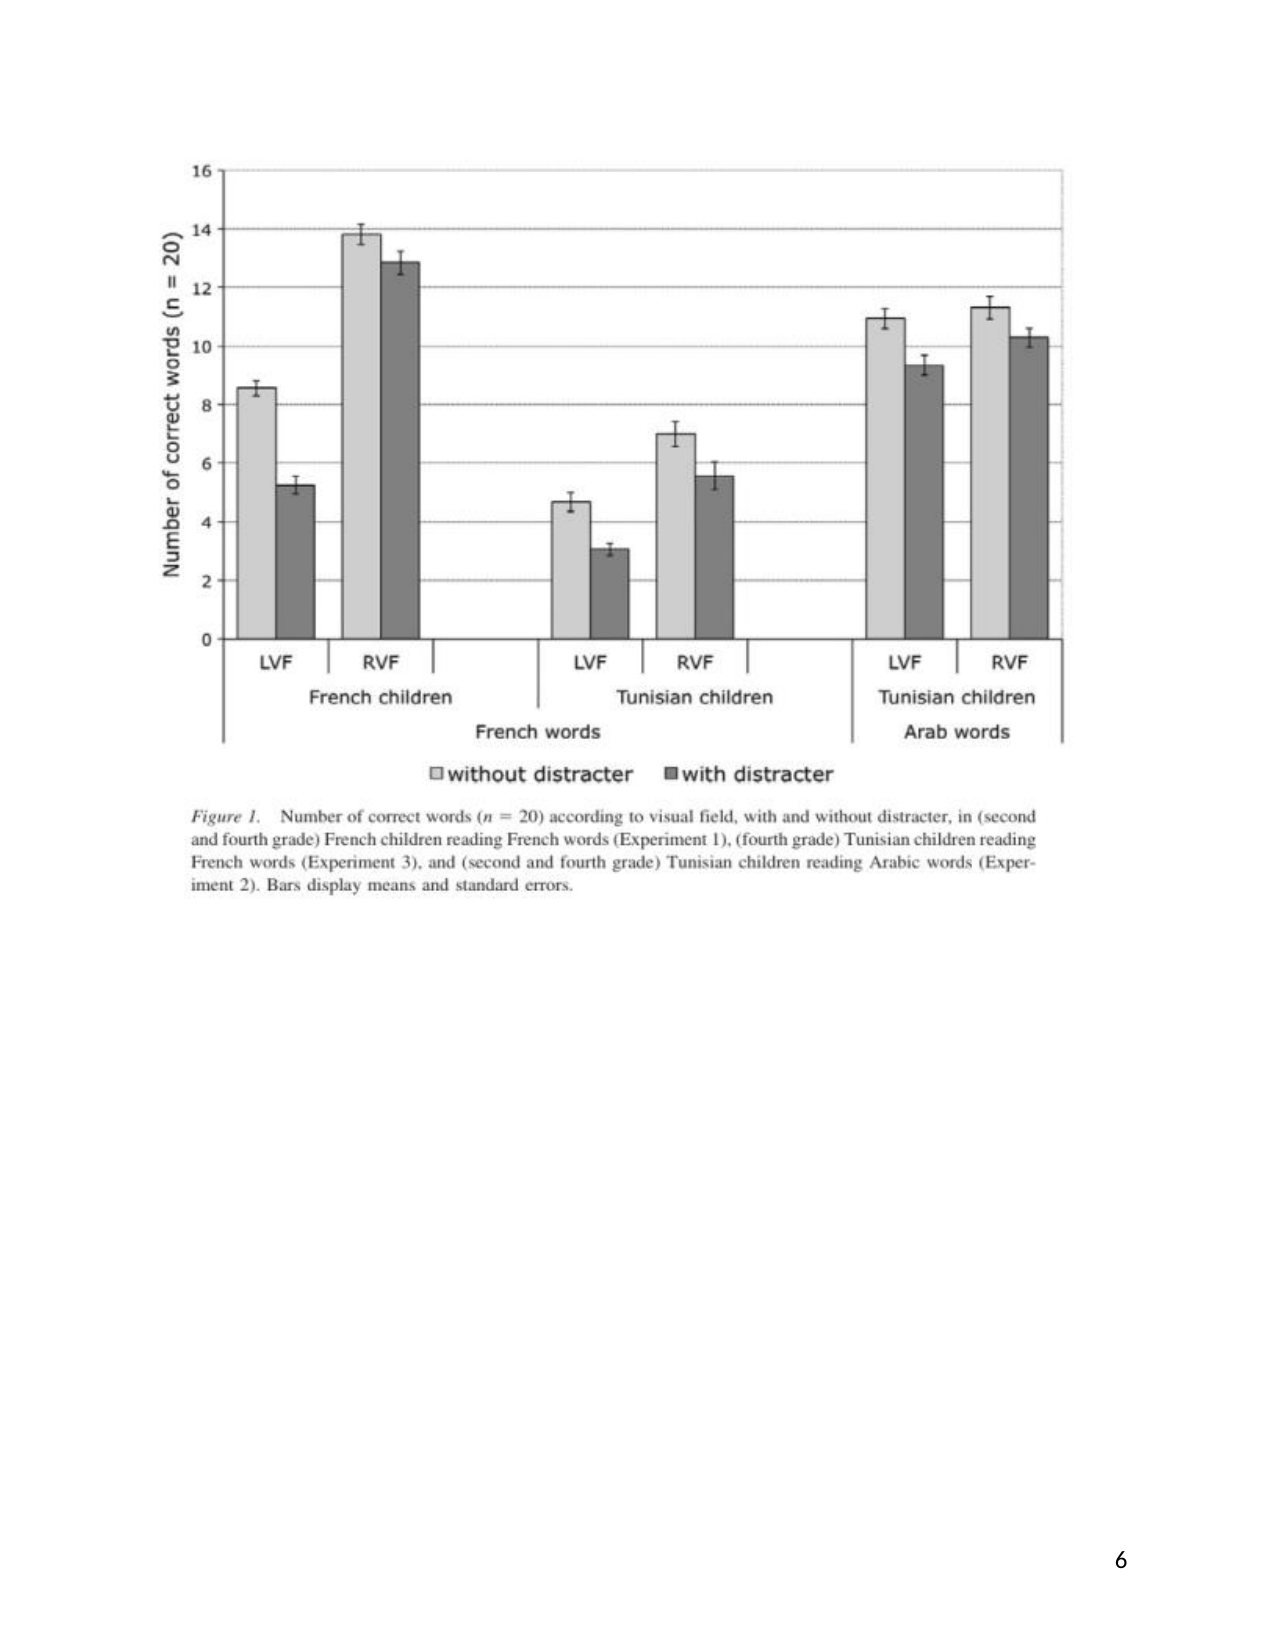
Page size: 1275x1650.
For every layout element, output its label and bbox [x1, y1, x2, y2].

picture [147, 147, 1080, 905]
